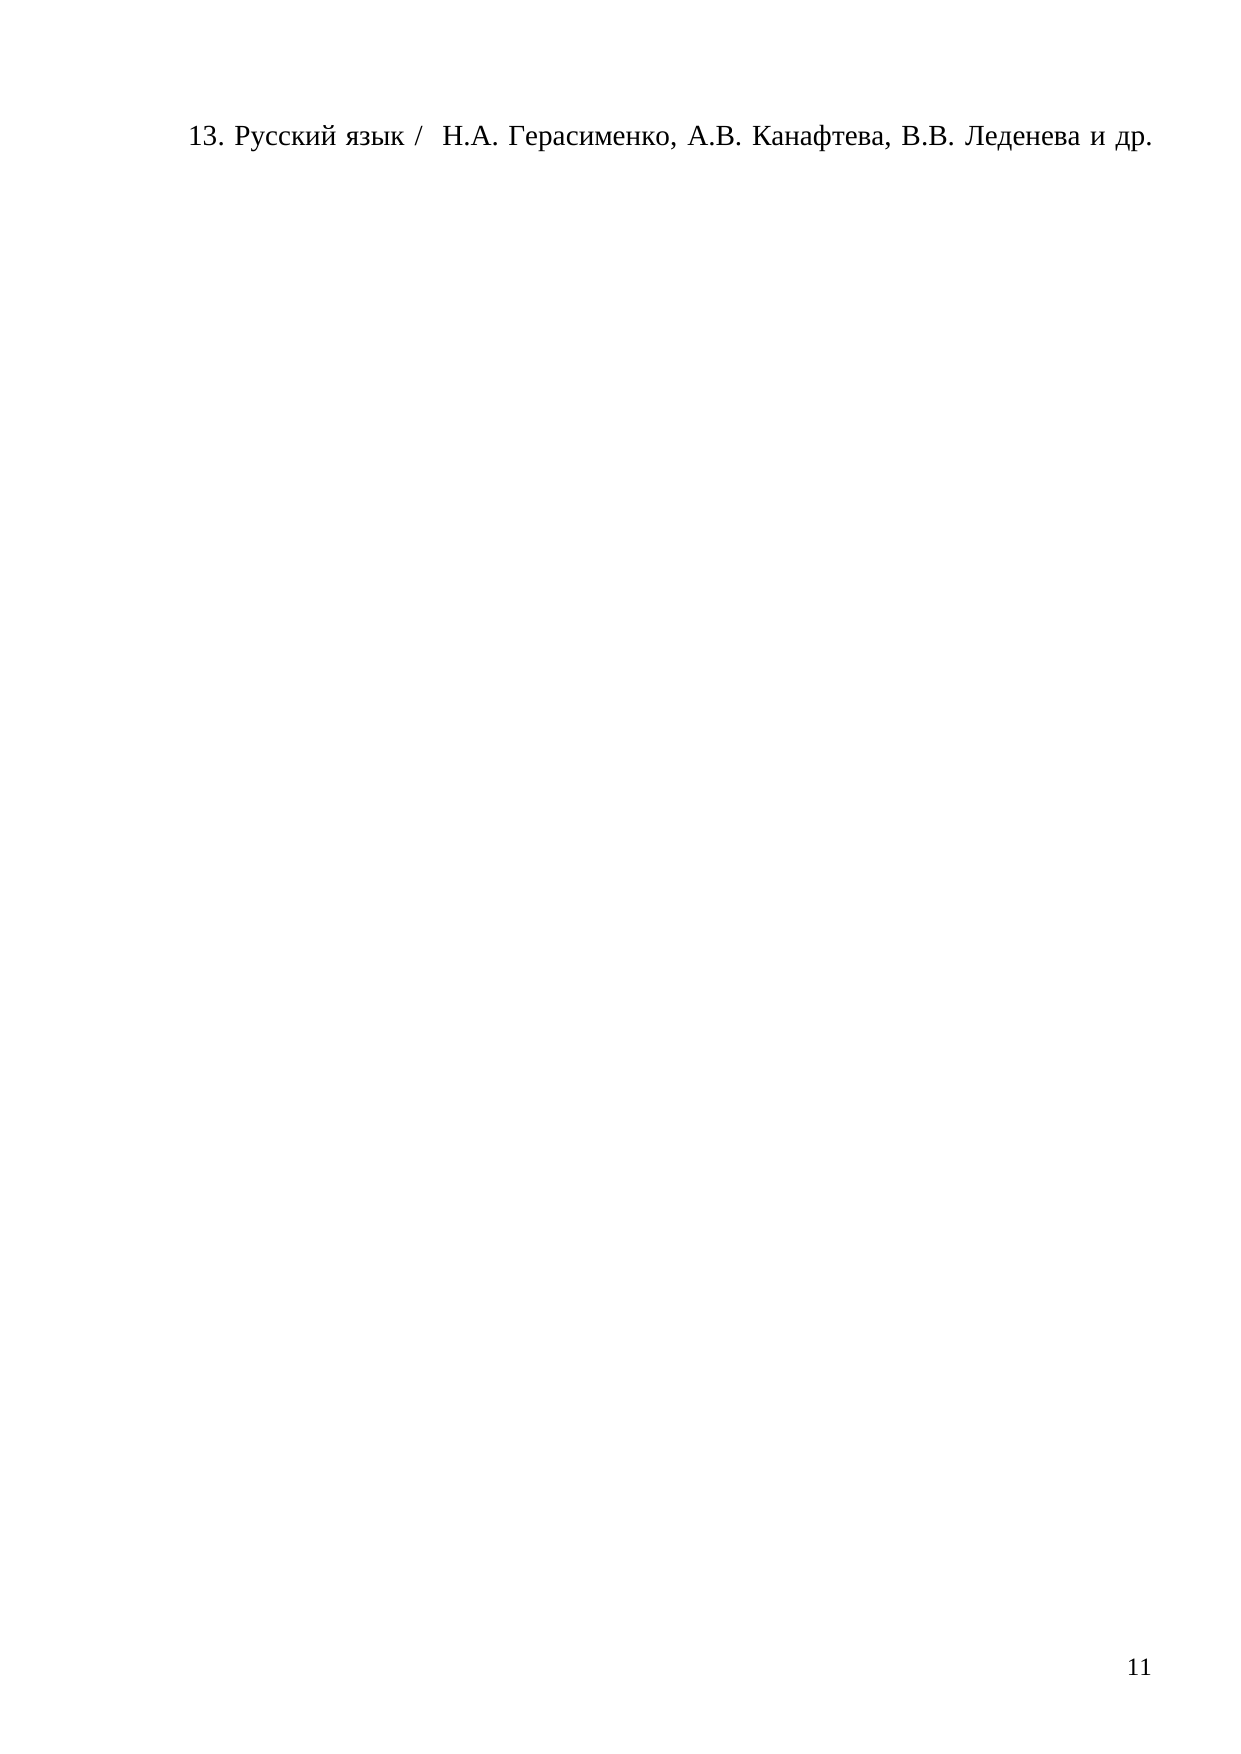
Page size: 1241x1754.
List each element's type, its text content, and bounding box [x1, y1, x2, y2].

text 13. Русский язык / Н.А. Герасименко, А.В. Канафтева, В.В. Леденева и др. [188, 118, 1154, 152]
